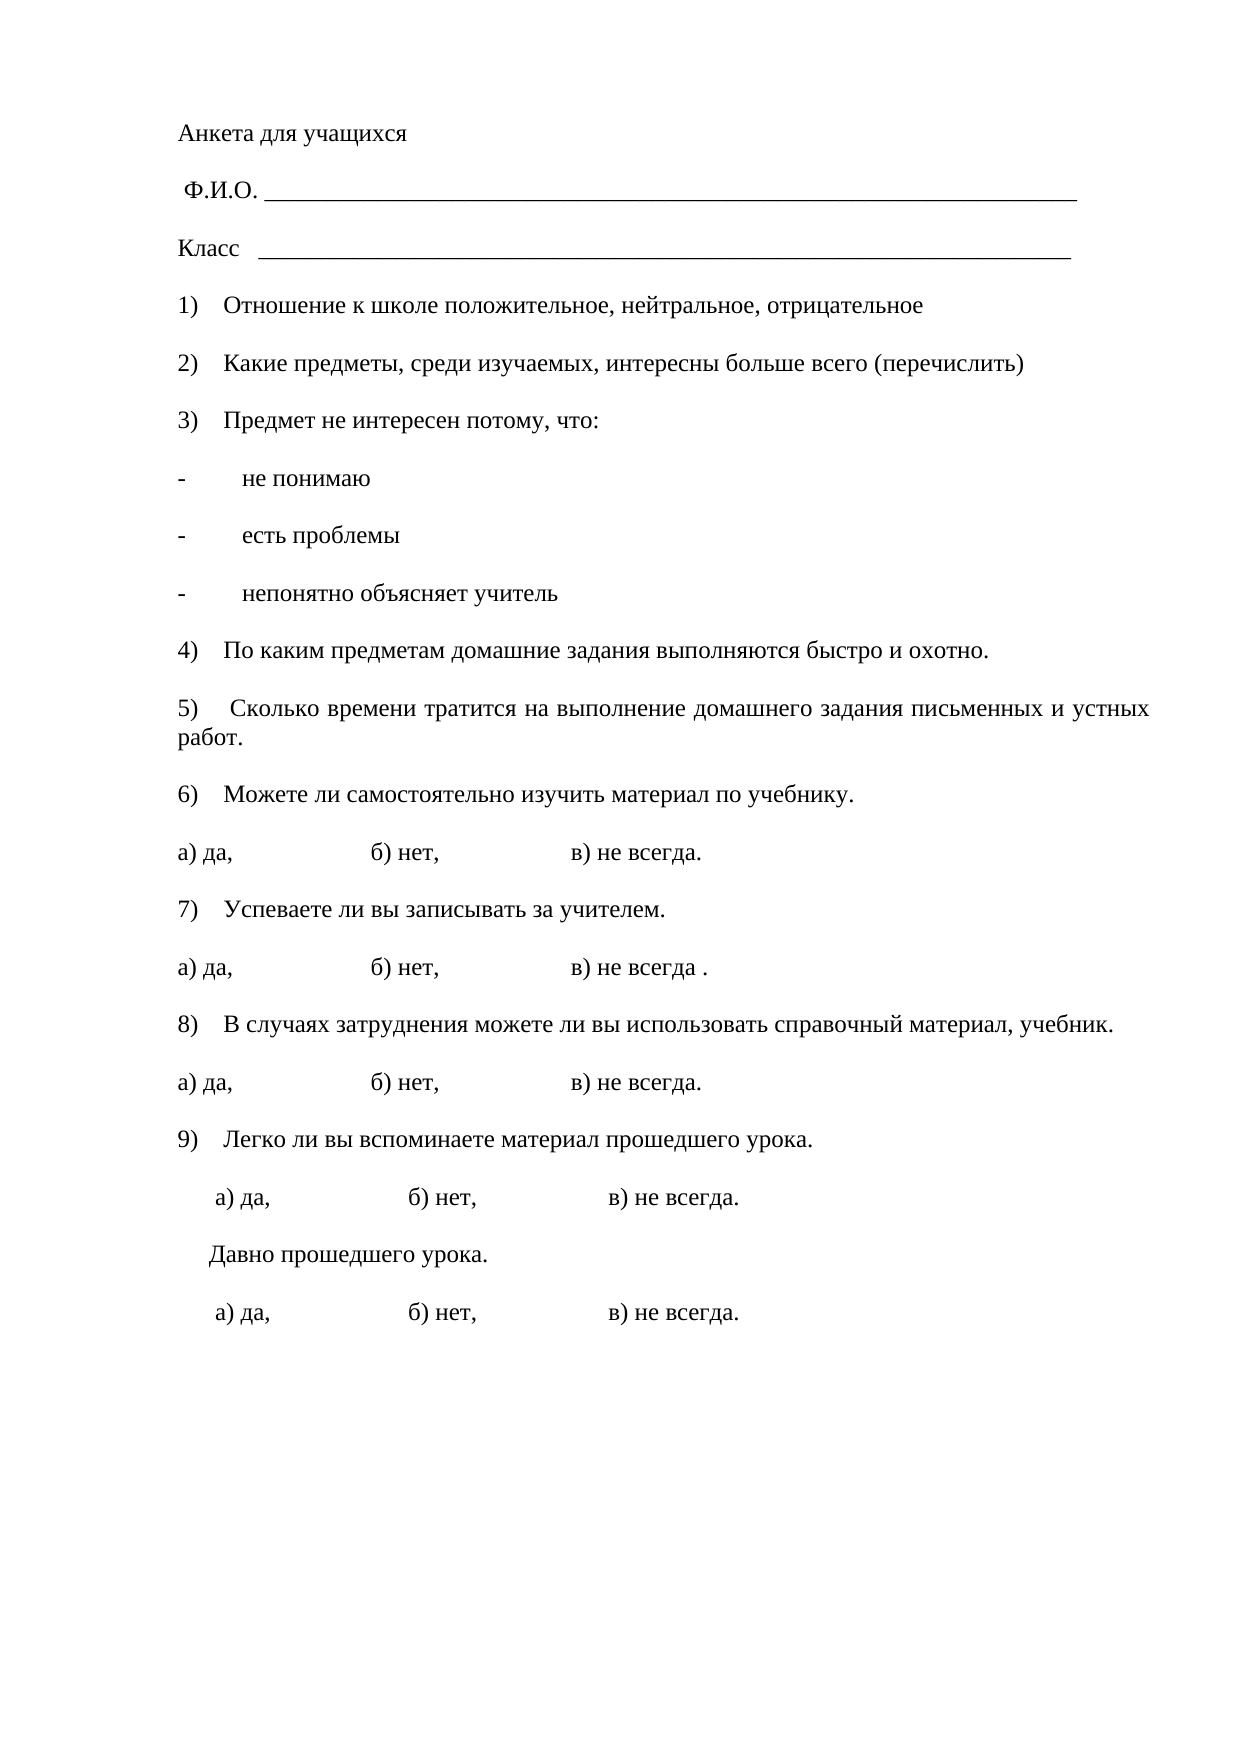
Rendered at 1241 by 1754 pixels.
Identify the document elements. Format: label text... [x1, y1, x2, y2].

text Давно прошедшего урока. [177, 1239, 1152, 1268]
text - не понимаю [177, 463, 1152, 492]
text 8) В случаях затруднения можете ли вы использовать справочный материал, учебник. [177, 1009, 1152, 1038]
text а) да, б) нет, в) не всегда. [177, 1182, 1152, 1211]
text а) да, б) нет, в) не всегда. [177, 1297, 1152, 1326]
text 9) Легко ли вы вспоминаете материал прошедшего урока. [177, 1124, 1152, 1153]
text - есть проблемы [177, 521, 1152, 549]
text 7) Успеваете ли вы записывать за учителем. [177, 894, 1152, 923]
text Класс _________________________________________________________________ [177, 233, 1152, 262]
text а) да, б) нет, в) не всегда . [177, 952, 1152, 981]
text - непонятно объясняет учитель [177, 578, 1152, 607]
text 2) Какие предметы, среди изучаемых, интересны больше всего (перечислить) [177, 348, 1152, 377]
text 5) Сколько времени тратится на выполнение домашнего задания письменных и устных работ. [177, 693, 1152, 751]
text Анкета для учащихся [177, 118, 1152, 147]
text 1) Отношение к школе положительное, нейтральное, отрицательное [177, 291, 1152, 319]
text а) да, б) нет, в) не всегда. [177, 1067, 1152, 1096]
text Ф.И.О. _________________________________________________________________ [177, 176, 1152, 204]
text 6) Можете ли самостоятельно изучить материал по учебнику. [177, 779, 1152, 808]
text 3) Предмет не интересен потому, что: [177, 406, 1152, 434]
text 4) По каким предметам домашние задания выполняются быстро и охотно. [177, 636, 1152, 664]
text а) да, б) нет, в) не всегда. [177, 837, 1152, 866]
